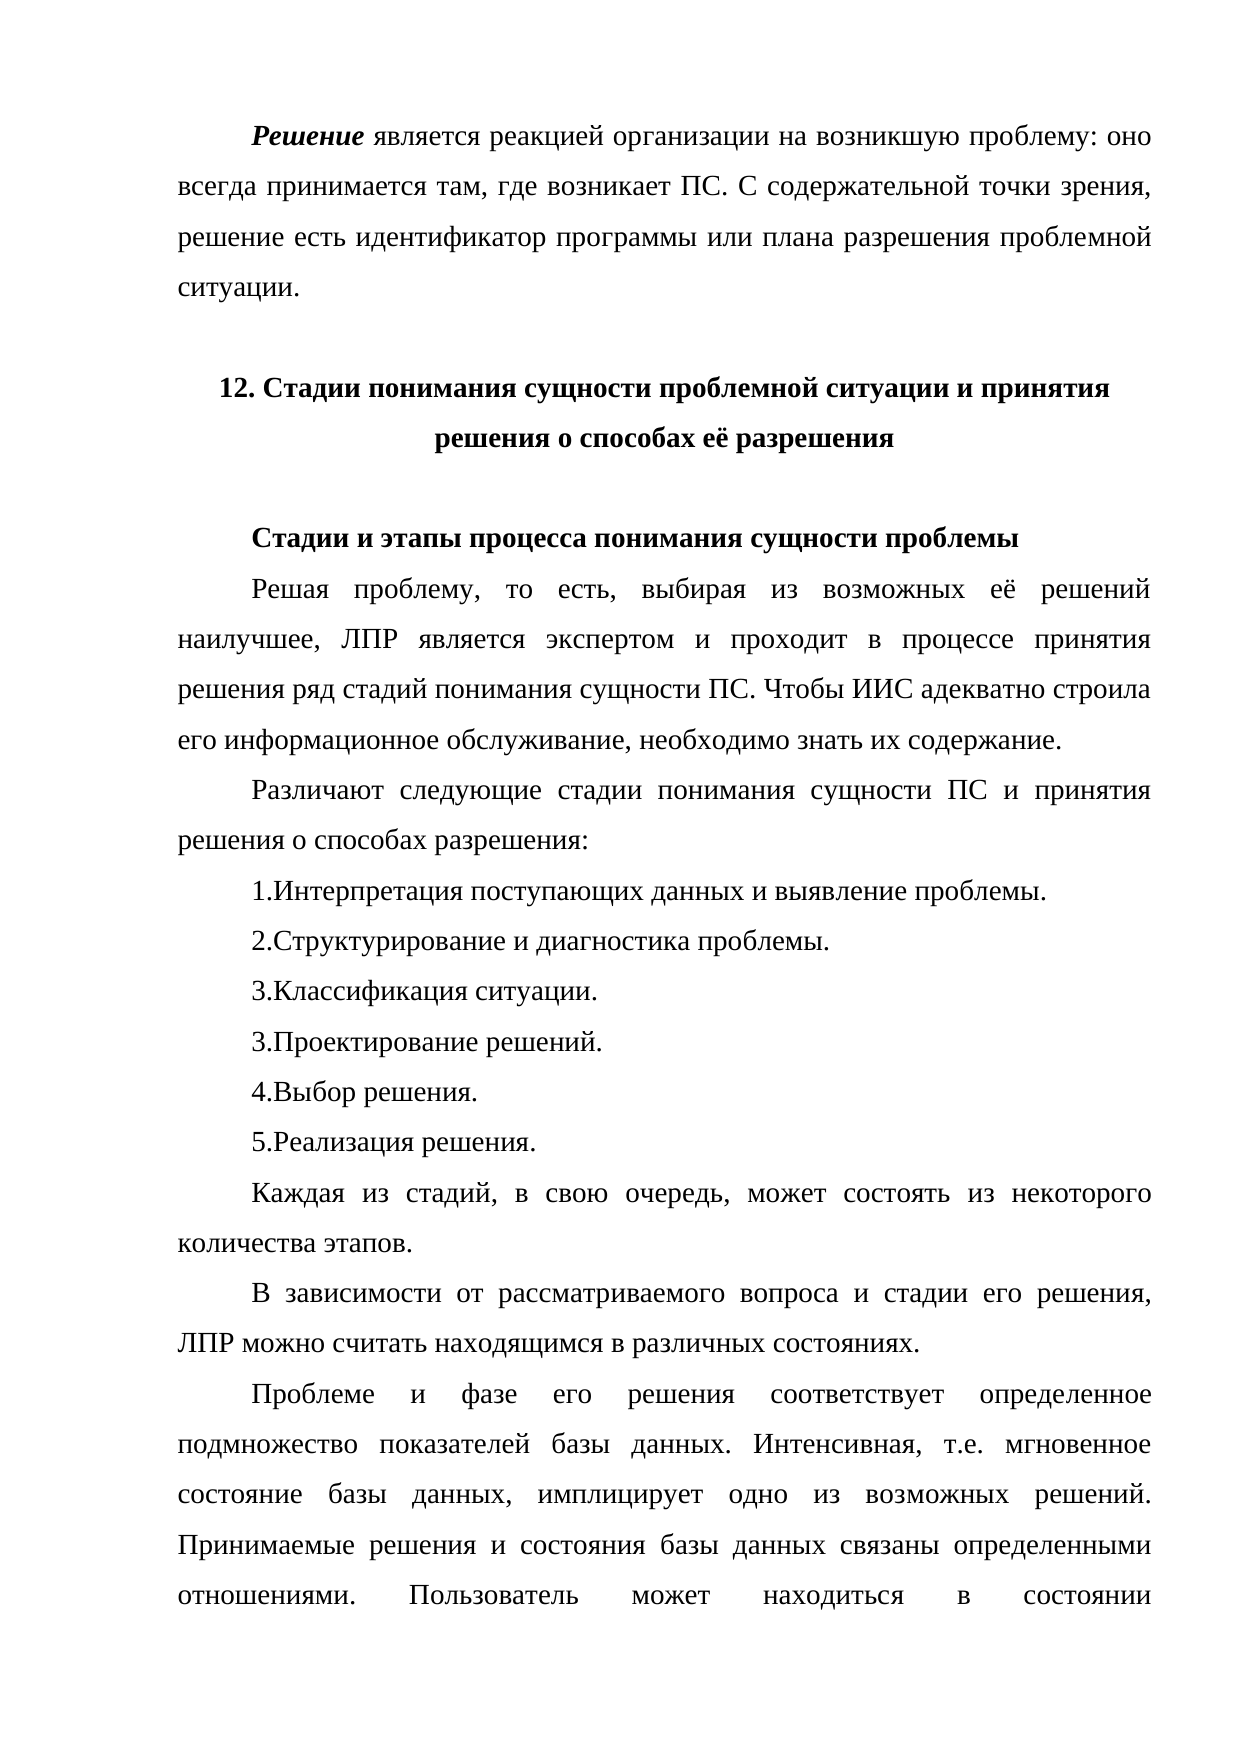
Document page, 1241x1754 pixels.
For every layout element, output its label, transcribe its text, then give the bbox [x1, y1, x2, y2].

text В зависимости от рассматриваемого вопроса и стадии его решения, ЛПР можно считать находящимся в различных состояниях. [177, 1275, 1152, 1359]
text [177, 1376, 1152, 1611]
list Проектирование решений. [177, 1024, 1152, 1057]
list Классификация ситуации. [177, 973, 1152, 1007]
text Различают следующие стадии понимания сущности ПС и принятия решения о способах разрешения: [177, 772, 1152, 856]
text Каждая из стадий, в свою очередь, может состоять из некоторого количества этапов. [177, 1175, 1152, 1258]
text Решение является реакцией организации на возникшую проблему: оно всегда принимается там, где возникает ПС. С содержательной точки зрения, решение есть идентификатор программы или плана разрешения проблемной ситуации. [177, 118, 1152, 303]
text Решая проблему, то есть, выбирая из возможных её решений наилучшее, ЛПР является экспертом и проходит в процессе принятия решения ряд стадий понимания сущности ПС. Чтобы ИИС адекватно строила его информационное обслуживание, необходимо знать их содержание. [177, 571, 1152, 755]
text Стадии и этапы процесса понимания сущности проблемы [177, 521, 1152, 554]
list Реализация решения. [177, 1124, 1152, 1158]
list Структурирование и диагностика проблемы. [177, 923, 1152, 957]
list Выбор решения. [177, 1074, 1152, 1108]
list Интерпретация поступающих данных и выявление проблемы. [177, 873, 1152, 906]
subtitle 12. Стадии понимания сущности проблемной ситуации и принятия решения о способах её разрешения [177, 370, 1152, 453]
